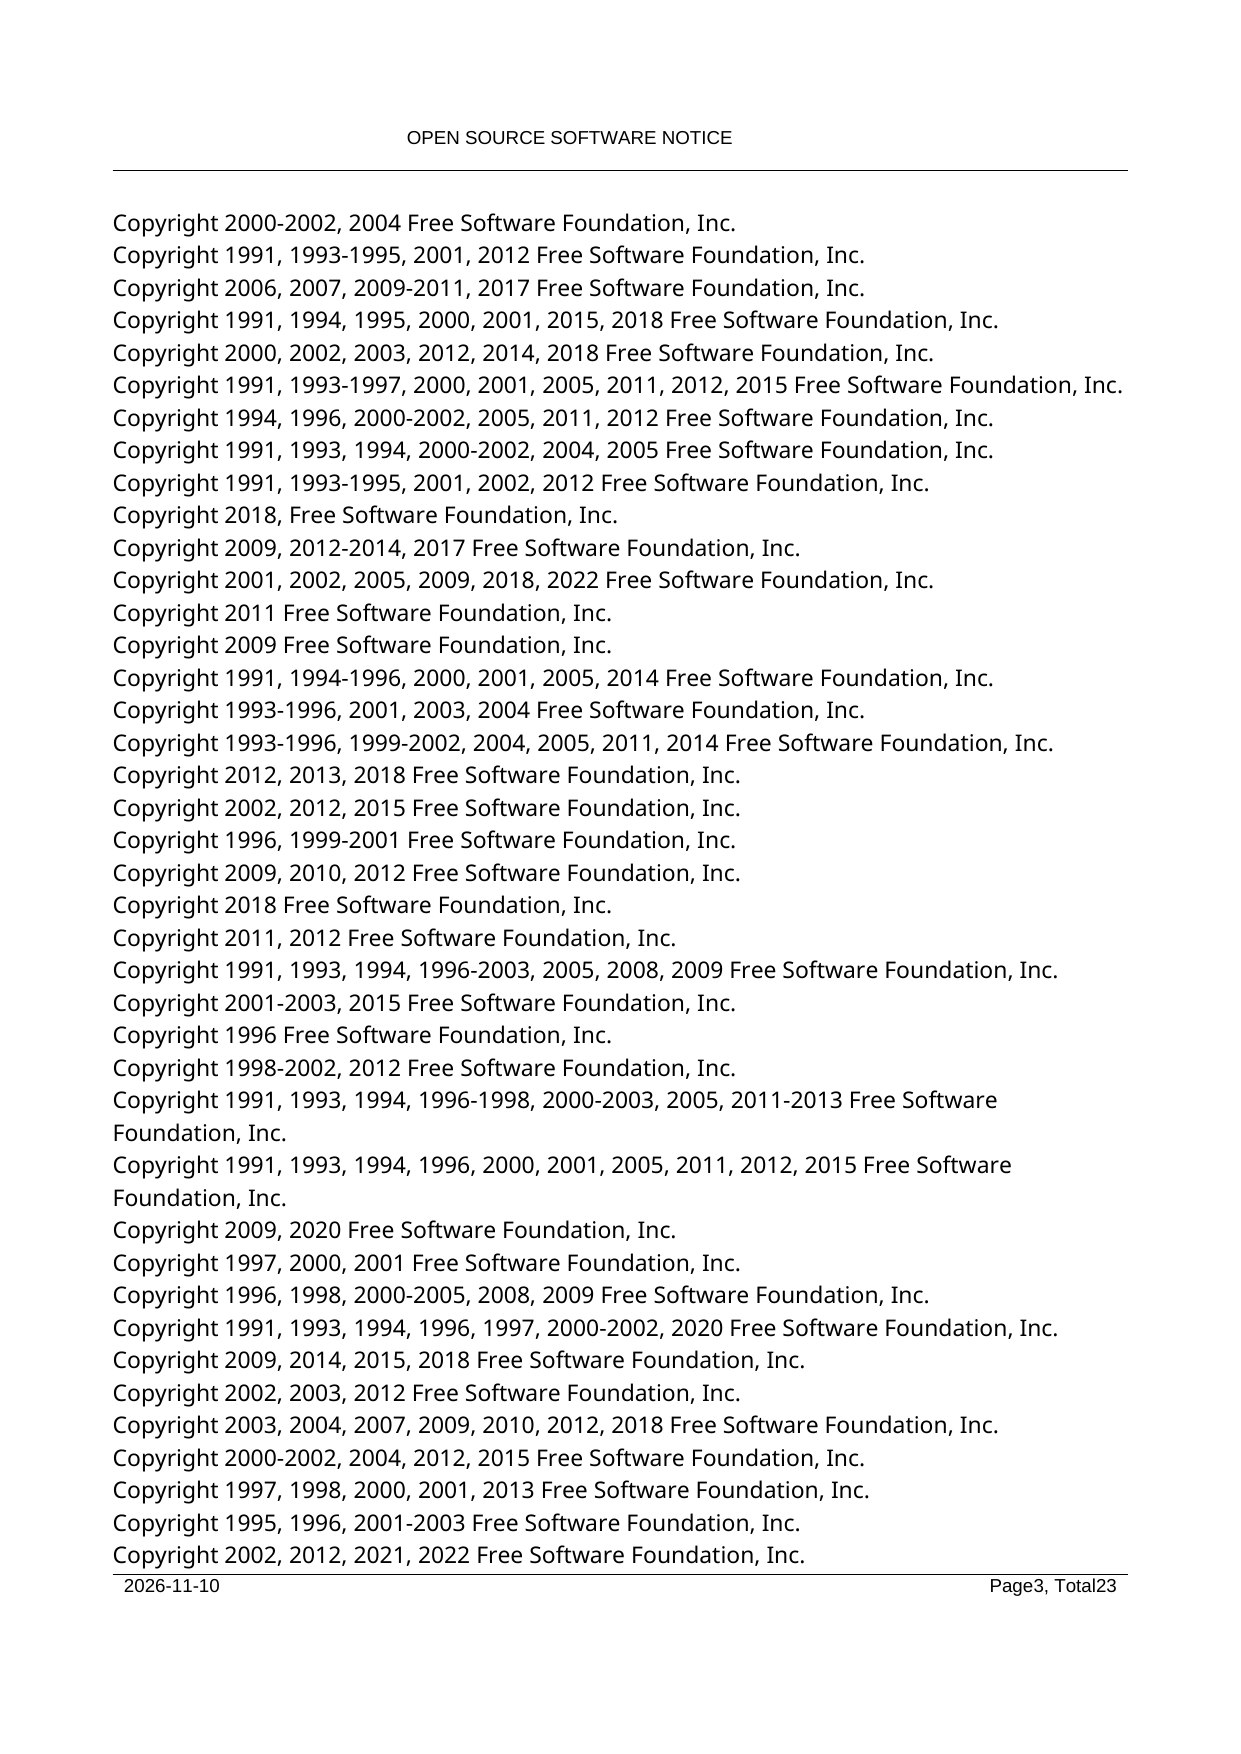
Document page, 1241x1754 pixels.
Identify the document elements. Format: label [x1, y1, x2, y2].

text [112, 206, 1128, 1571]
